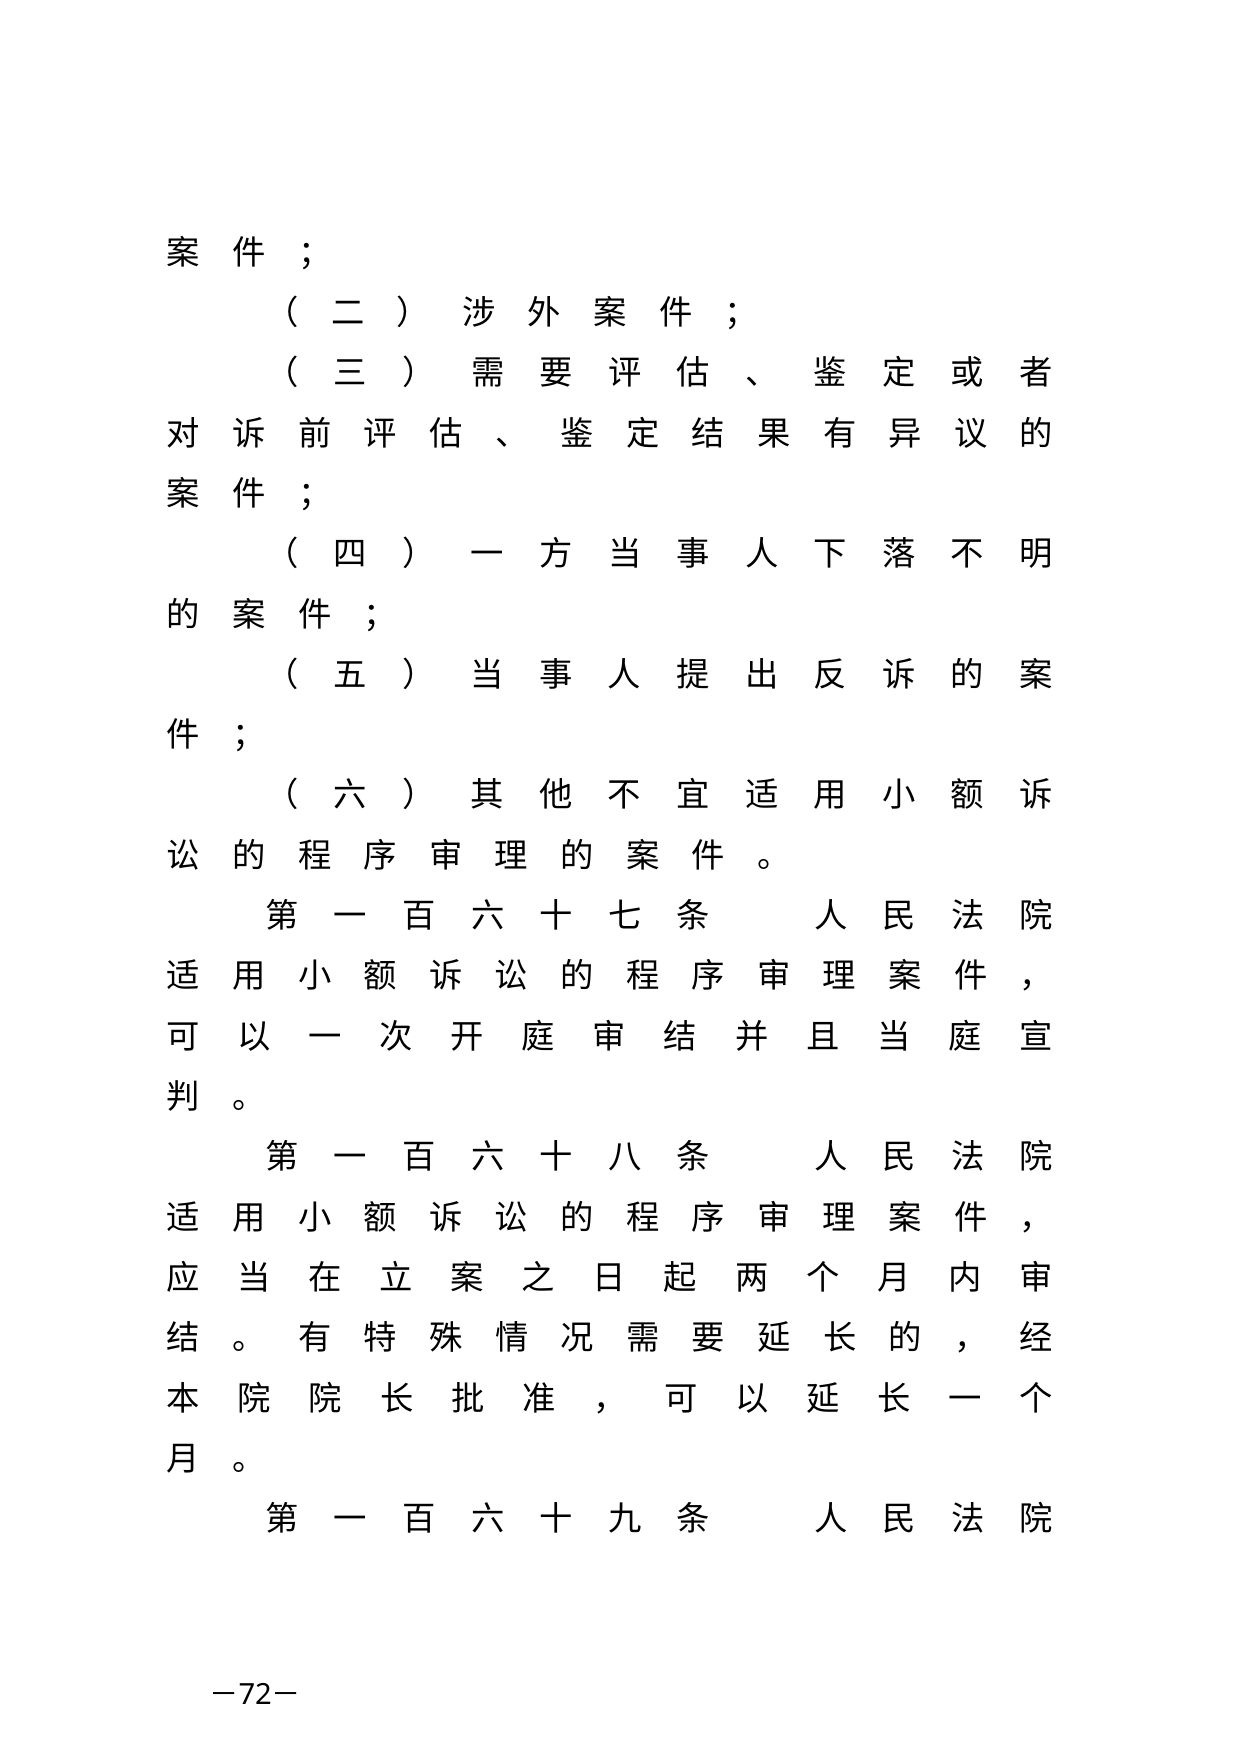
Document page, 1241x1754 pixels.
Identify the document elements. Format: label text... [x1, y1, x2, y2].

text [167, 1486, 1085, 1546]
text （一）人身关系、财产确权案件； [167, 219, 1085, 280]
text 第一百六十七条 人民法院适用小额诉讼的程序审理案件，可以一次开庭审结并且当庭宣判。 [167, 883, 1085, 1124]
text （二）涉外案件； [167, 280, 1085, 340]
text （六）其他不宜适用小额诉讼的程序审理的案件。 [167, 762, 1085, 883]
text 第一百六十八条 人民法院适用小额诉讼的程序审理案件，应当在立案之日起两个月内审结。有特殊情况需要延长的，经本院院长批准，可以延长一个月。 [167, 1124, 1085, 1486]
text （四）一方当事人下落不明的案件； [167, 521, 1085, 642]
text （三）需要评估、鉴定或者对诉前评估、鉴定结果有异议的案件； [167, 340, 1085, 521]
text （五）当事人提出反诉的案件； [167, 642, 1085, 762]
